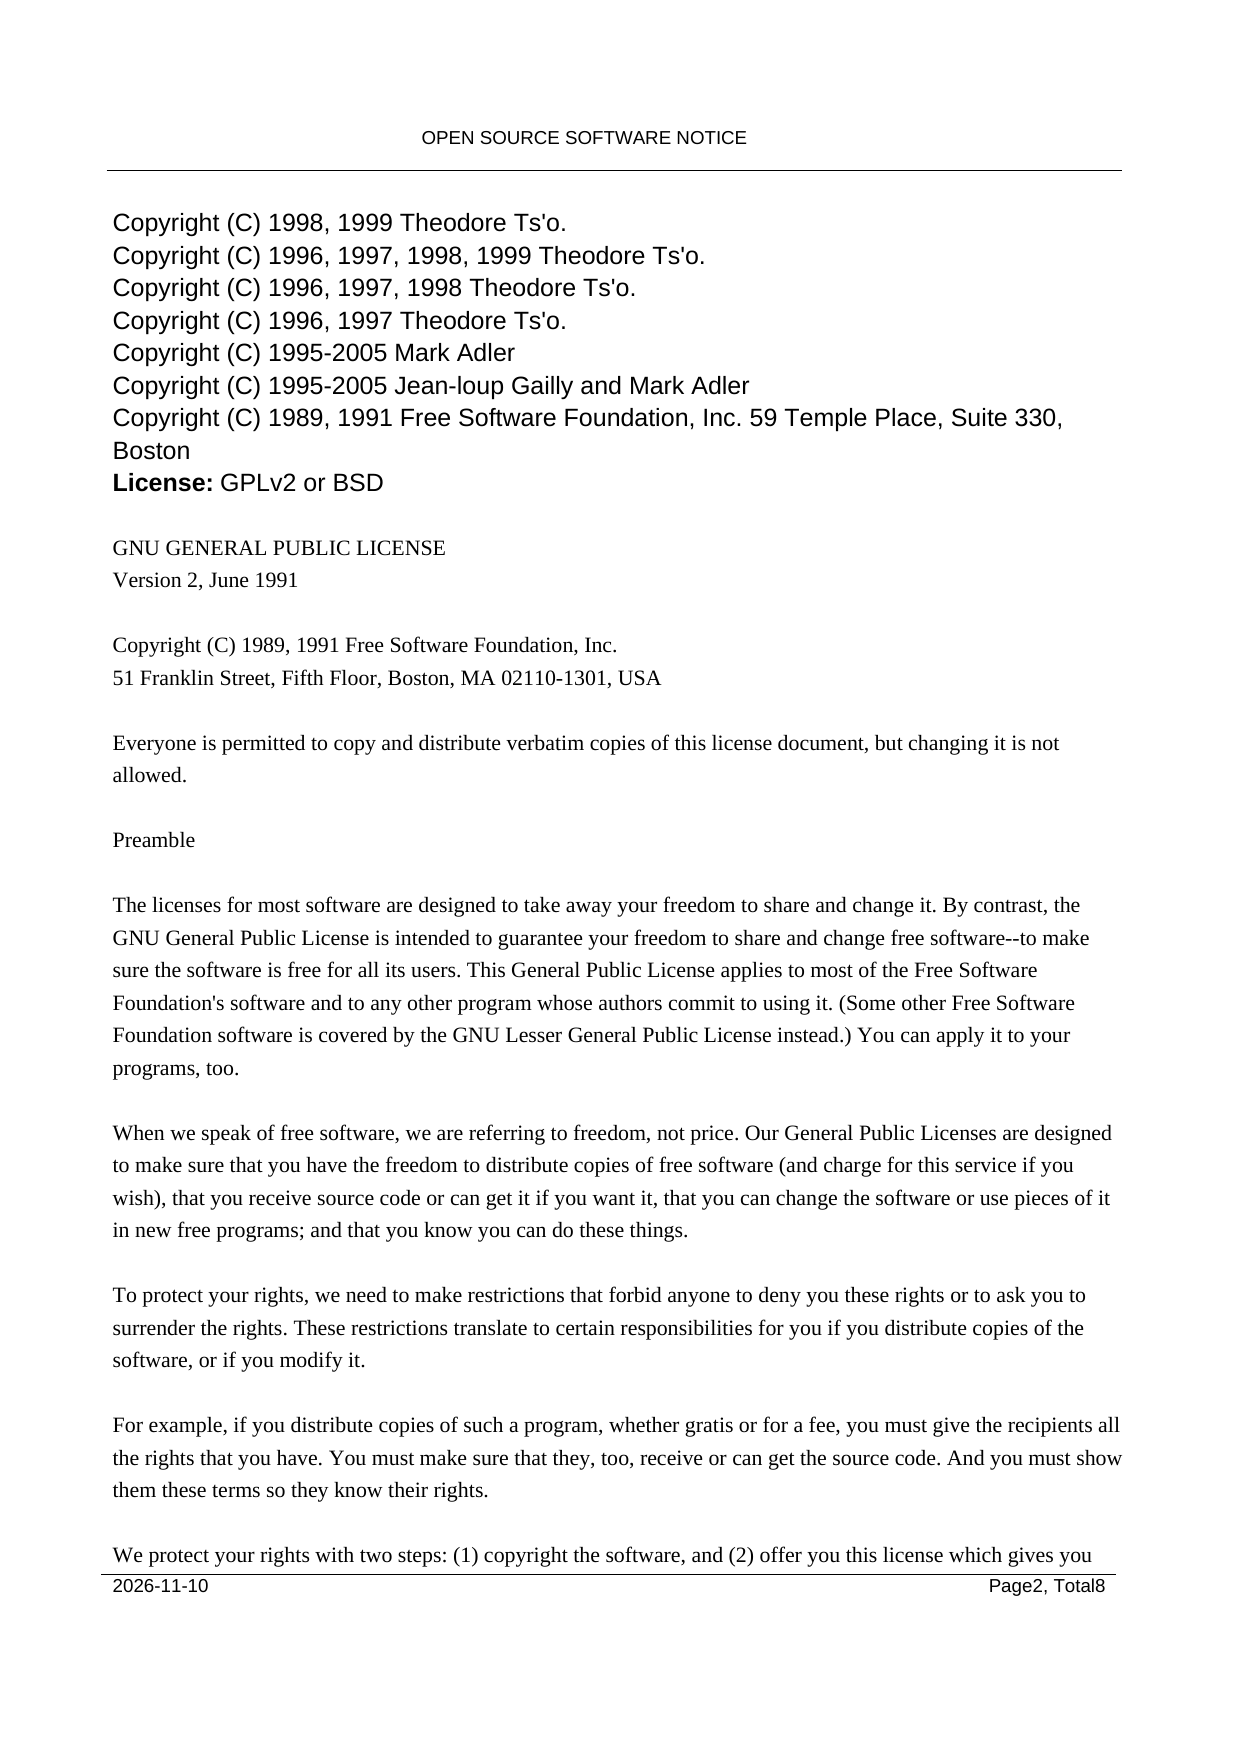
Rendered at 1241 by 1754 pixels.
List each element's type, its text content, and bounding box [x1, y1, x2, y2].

text Copyright (C) 1989, 1991 Free Software Foundation, Inc. 59 Temple Place, Suite 330, Boston [112, 401, 1128, 466]
text Copyright (C) 1996, 1997, 1998 Theodore Ts'o. [112, 271, 1128, 304]
text Copyright (C) 1996, 1997 Theodore Ts'o. [112, 304, 1128, 336]
text Copyright (C) 1995-2005 Jean-loup Gailly and Mark Adler [112, 369, 1128, 401]
text Copyright (C) 1998, 1999 Theodore Ts'o. [112, 206, 1128, 239]
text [112, 466, 1128, 1571]
text Copyright (C) 1995-2005 Mark Adler [112, 336, 1128, 369]
text Copyright (C) 1996, 1997, 1998, 1999 Theodore Ts'o. [112, 239, 1128, 271]
